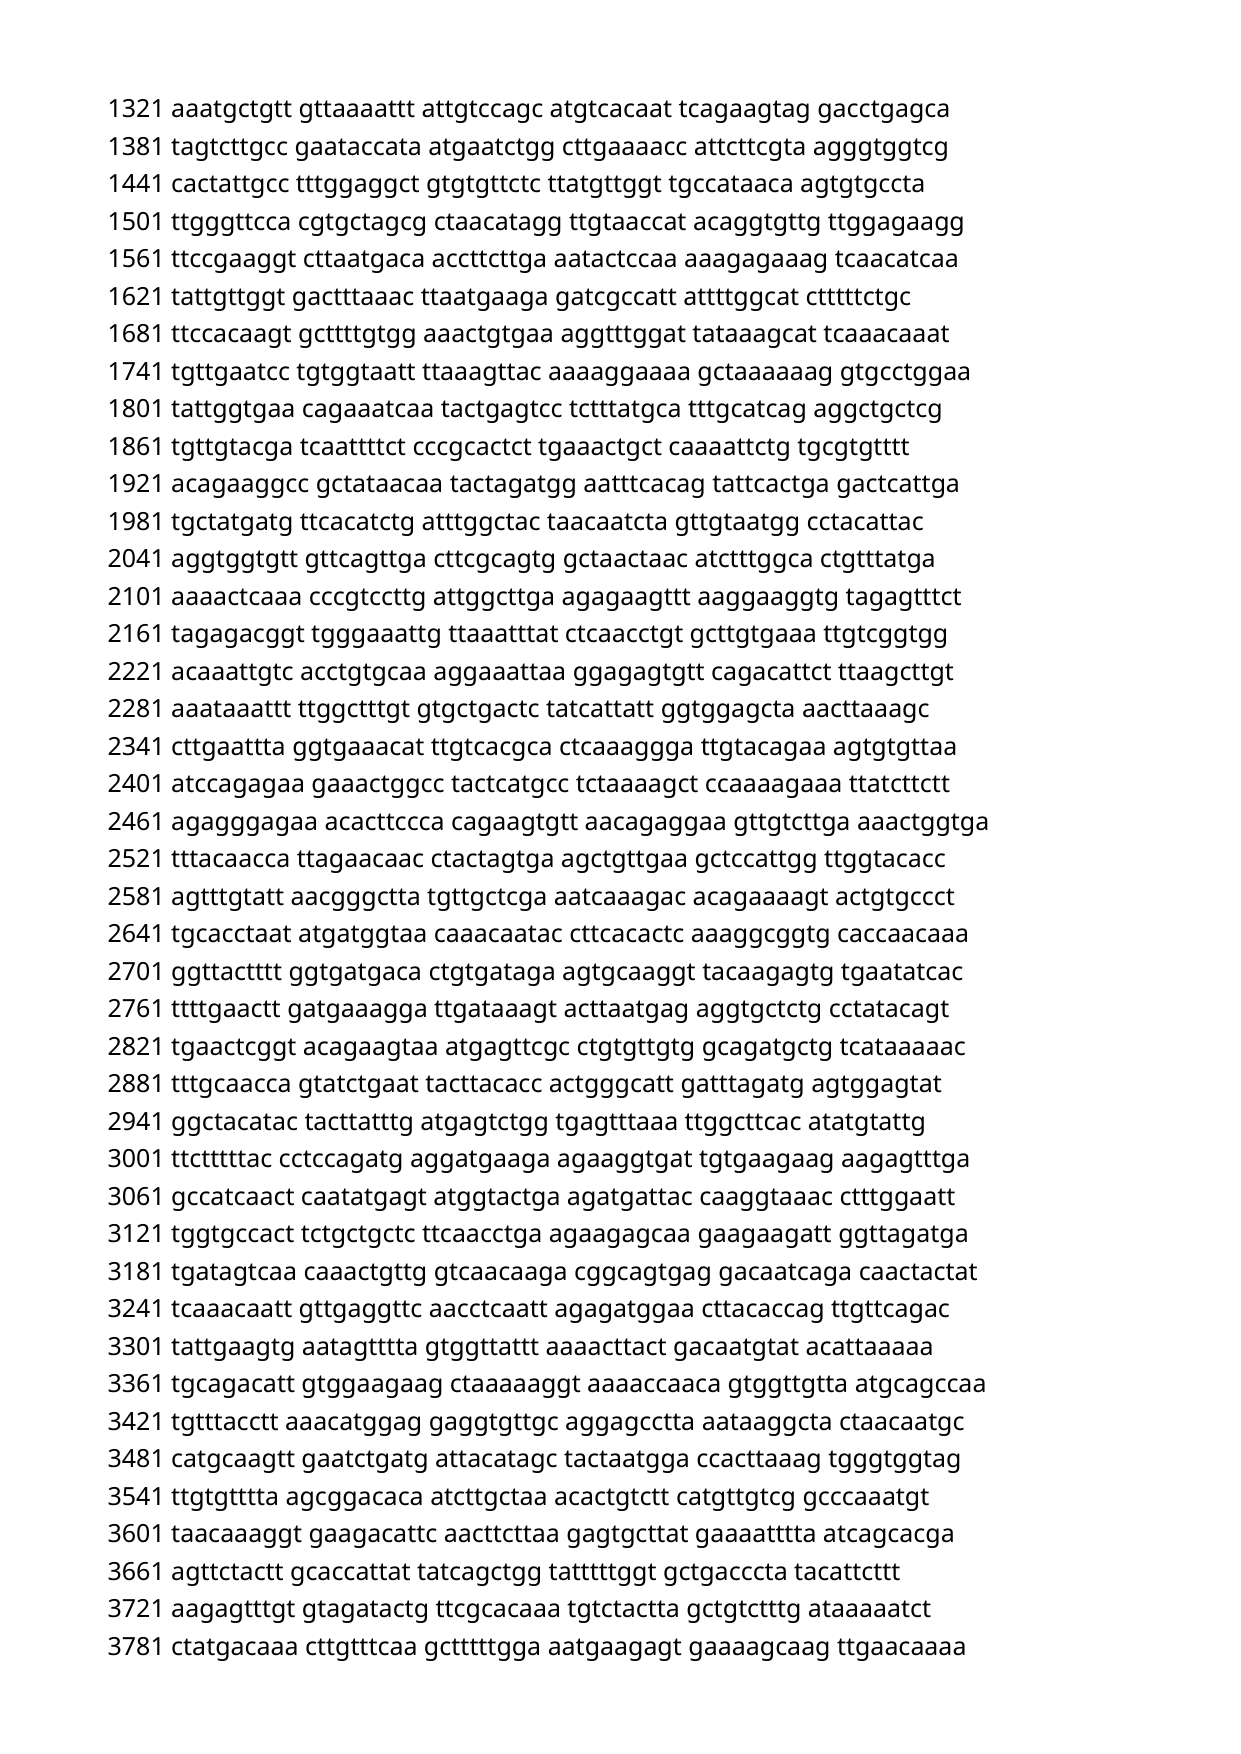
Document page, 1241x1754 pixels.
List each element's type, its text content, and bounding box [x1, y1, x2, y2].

text 1441 cactattgcc tttggaggct gtgtgttctc ttatgttggt tgccataaca agtgtgccta [75, 164, 1165, 202]
text 3121 tggtgccact tctgctgctc ttcaacctga agaagagcaa gaagaagatt ggttagatga [75, 1214, 1165, 1252]
text 1981 tgctatgatg ttcacatctg atttggctac taacaatcta gttgtaatgg cctacattac [75, 502, 1165, 539]
text 3601 taacaaaggt gaagacattc aacttcttaa gagtgcttat gaaaatttta atcagcacga [75, 1514, 1165, 1552]
text 3541 ttgtgtttta agcggacaca atcttgctaa acactgtctt catgttgtcg gcccaaatgt [75, 1477, 1165, 1514]
text 3301 tattgaagtg aatagtttta gtggttattt aaaacttact gacaatgtat acattaaaaa [75, 1327, 1165, 1364]
text 2281 aaataaattt ttggctttgt gtgctgactc tatcattatt ggtggagcta aacttaaagc [75, 689, 1165, 727]
text 2821 tgaactcggt acagaagtaa atgagttcgc ctgtgttgtg gcagatgctg tcataaaaac [75, 1027, 1165, 1064]
text 1321 aaatgctgtt gttaaaattt attgtccagc atgtcacaat tcagaagtag gacctgagca [75, 89, 1165, 127]
text 2941 ggctacatac tacttatttg atgagtctgg tgagtttaaa ttggcttcac atatgtattg [75, 1102, 1165, 1139]
text 2161 tagagacggt tgggaaattg ttaaatttat ctcaacctgt gcttgtgaaa ttgtcggtgg [75, 614, 1165, 652]
text 3481 catgcaagtt gaatctgatg attacatagc tactaatgga ccacttaaag tgggtggtag [75, 1439, 1165, 1477]
text 3001 ttctttttac cctccagatg aggatgaaga agaaggtgat tgtgaagaag aagagtttga [75, 1139, 1165, 1177]
text 3661 agttctactt gcaccattat tatcagctgg tatttttggt gctgacccta tacattcttt [75, 1552, 1165, 1589]
text 2101 aaaactcaaa cccgtccttg attggcttga agagaagttt aaggaaggtg tagagtttct [75, 577, 1165, 614]
text 3361 tgcagacatt gtggaagaag ctaaaaaggt aaaaccaaca gtggttgtta atgcagccaa [75, 1364, 1165, 1402]
text 2221 acaaattgtc acctgtgcaa aggaaattaa ggagagtgtt cagacattct ttaagcttgt [75, 652, 1165, 689]
text 1381 tagtcttgcc gaataccata atgaatctgg cttgaaaacc attcttcgta agggtggtcg [75, 127, 1165, 164]
text 3781 ctatgacaaa cttgtttcaa gctttttgga aatgaagagt gaaaagcaag ttgaacaaaa [75, 1627, 1165, 1664]
text 2341 cttgaattta ggtgaaacat ttgtcacgca ctcaaaggga ttgtacagaa agtgtgttaa [75, 727, 1165, 764]
text 1861 tgttgtacga tcaattttct cccgcactct tgaaactgct caaaattctg tgcgtgtttt [75, 427, 1165, 464]
text 2701 ggttactttt ggtgatgaca ctgtgataga agtgcaaggt tacaagagtg tgaatatcac [75, 952, 1165, 989]
text 3721 aagagtttgt gtagatactg ttcgcacaaa tgtctactta gctgtctttg ataaaaatct [75, 1589, 1165, 1627]
text 1561 ttccgaaggt cttaatgaca accttcttga aatactccaa aaagagaaag tcaacatcaa [75, 239, 1165, 277]
text 2761 ttttgaactt gatgaaagga ttgataaagt acttaatgag aggtgctctg cctatacagt [75, 989, 1165, 1027]
text 1501 ttgggttcca cgtgctagcg ctaacatagg ttgtaaccat acaggtgttg ttggagaagg [75, 202, 1165, 239]
text 2401 atccagagaa gaaactggcc tactcatgcc tctaaaagct ccaaaagaaa ttatcttctt [75, 764, 1165, 802]
text 2041 aggtggtgtt gttcagttga cttcgcagtg gctaactaac atctttggca ctgtttatga [75, 539, 1165, 577]
text 1741 tgttgaatcc tgtggtaatt ttaaagttac aaaaggaaaa gctaaaaaag gtgcctggaa [75, 352, 1165, 389]
text 1681 ttccacaagt gcttttgtgg aaactgtgaa aggtttggat tataaagcat tcaaacaaat [75, 314, 1165, 352]
text 1921 acagaaggcc gctataacaa tactagatgg aatttcacag tattcactga gactcattga [75, 464, 1165, 502]
text 3241 tcaaacaatt gttgaggttc aacctcaatt agagatggaa cttacaccag ttgttcagac [75, 1289, 1165, 1327]
text 1621 tattgttggt gactttaaac ttaatgaaga gatcgccatt attttggcat ctttttctgc [75, 277, 1165, 314]
text 2461 agagggagaa acacttccca cagaagtgtt aacagaggaa gttgtcttga aaactggtga [75, 802, 1165, 839]
text 3421 tgtttacctt aaacatggag gaggtgttgc aggagcctta aataaggcta ctaacaatgc [75, 1402, 1165, 1439]
text 1801 tattggtgaa cagaaatcaa tactgagtcc tctttatgca tttgcatcag aggctgctcg [75, 389, 1165, 427]
text 2581 agtttgtatt aacgggctta tgttgctcga aatcaaagac acagaaaagt actgtgccct [75, 877, 1165, 914]
text 2521 tttacaacca ttagaacaac ctactagtga agctgttgaa gctccattgg ttggtacacc [75, 839, 1165, 877]
text 3061 gccatcaact caatatgagt atggtactga agatgattac caaggtaaac ctttggaatt [75, 1177, 1165, 1214]
text 3181 tgatagtcaa caaactgttg gtcaacaaga cggcagtgag gacaatcaga caactactat [75, 1252, 1165, 1289]
text 2881 tttgcaacca gtatctgaat tacttacacc actgggcatt gatttagatg agtggagtat [75, 1064, 1165, 1102]
text 2641 tgcacctaat atgatggtaa caaacaatac cttcacactc aaaggcggtg caccaacaaa [75, 914, 1165, 952]
